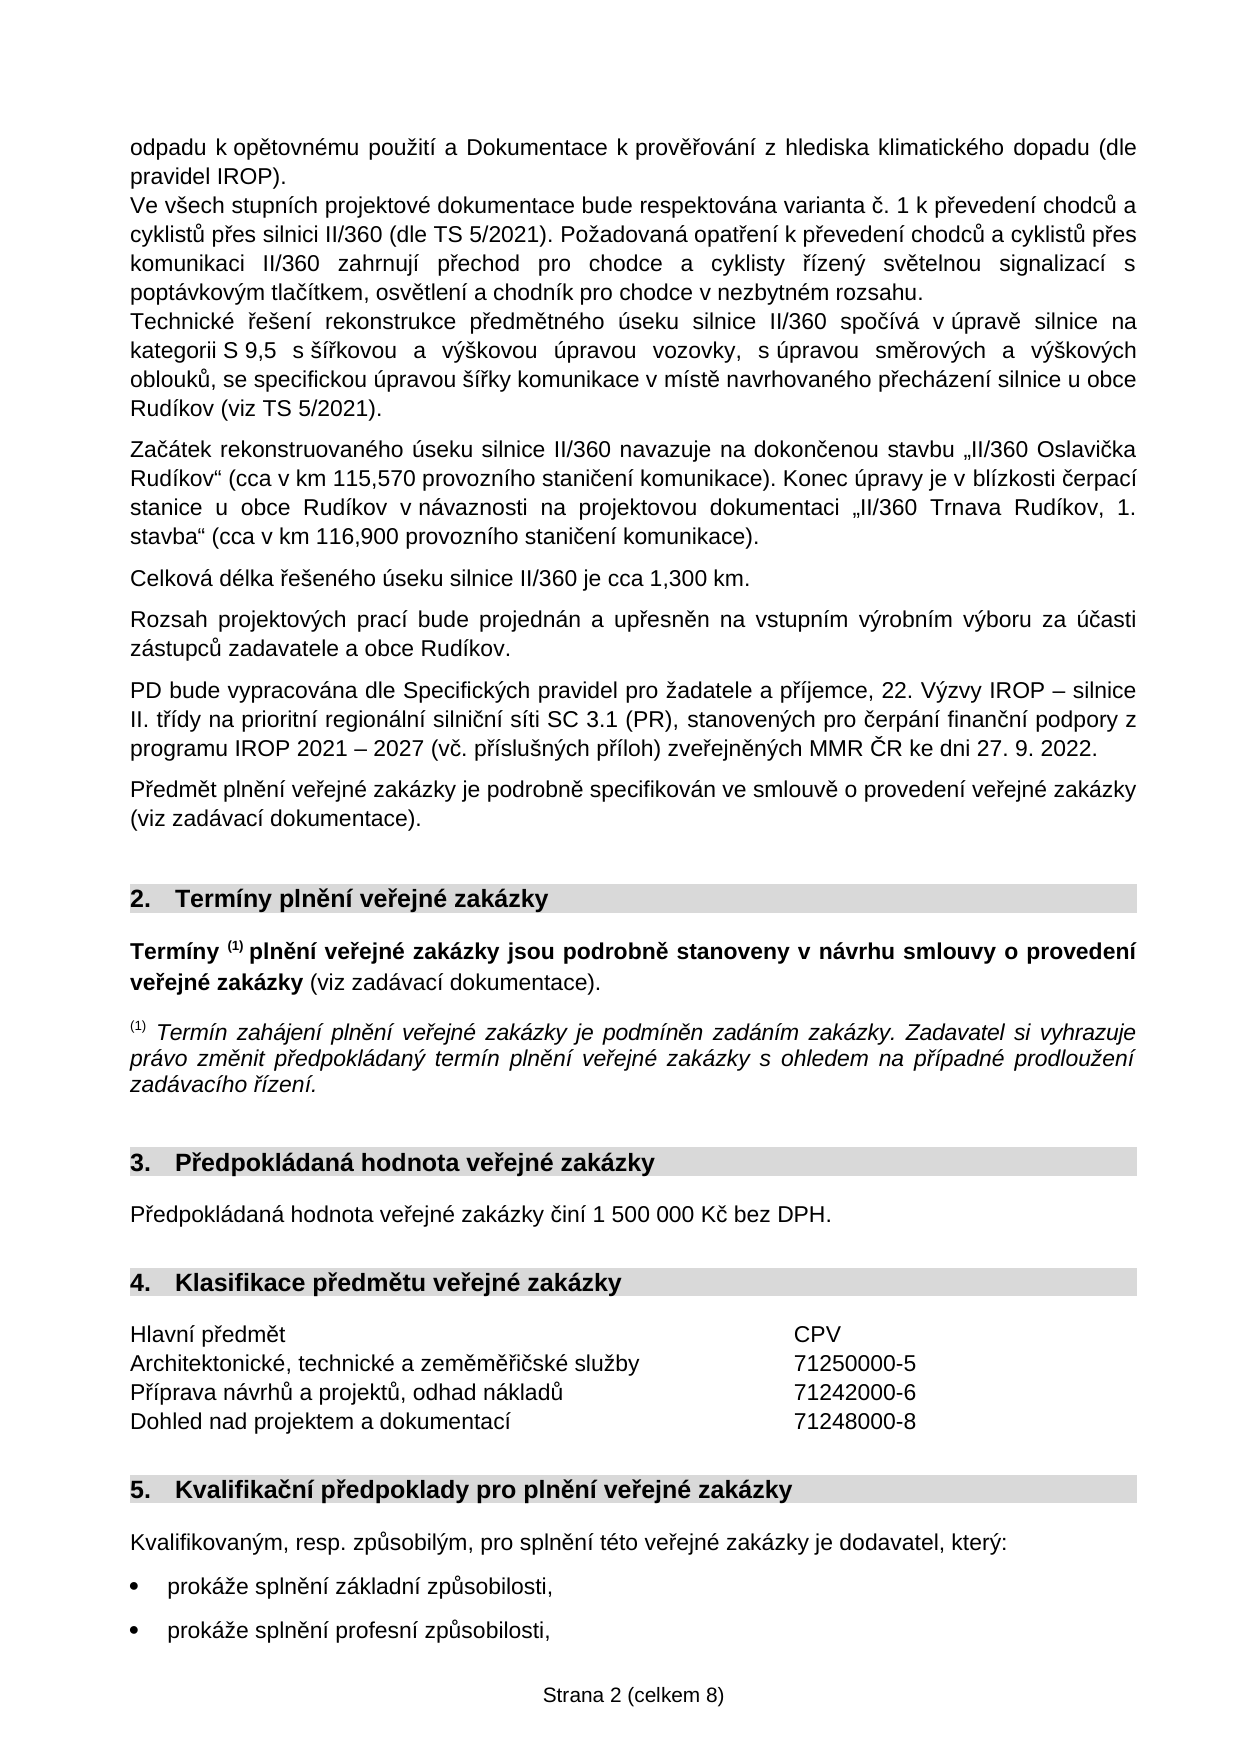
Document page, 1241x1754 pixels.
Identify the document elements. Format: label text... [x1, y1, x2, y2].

text Rozsah projektových prací bude projednán a upřesněn na vstupním výrobním výboru za účasti zástupců zadavatele a obce Rudíkov. [130, 606, 1137, 661]
text (1) Termín zahájení plnění veřejné zakázky je podmíněn zadáním zakázky. Zadavatel si vyhrazuje právo změnit předpokládaný termín plnění veřejné zakázky s ohledem na případné prodloužení zadávacího řízení. [130, 1018, 1137, 1097]
text Technické řešení rekonstrukce předmětného úseku silnice II/360 spočívá v úpravě silnice na kategorii S 9,5 s šířkovou a výškovou úpravou vozovky, s úpravou směrových a výškových oblouků, se specifickou úpravou šířky komunikace v místě navrhovaného přecházení silnice u obce Rudíkov (viz TS 5/2021). [130, 308, 1137, 421]
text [130, 134, 1137, 189]
text Celková délka řešeného úseku silnice II/360 je cca 1,300 km. [130, 565, 1137, 591]
text Termíny (1) plnění veřejné zakázky jsou podrobně stanoveny v návrhu smlouvy o provedení veřejné zakázky (viz zadávací dokumentace). [130, 938, 1137, 996]
text Hlavní předmět CPV [130, 1321, 1137, 1348]
subtitle Kvalifikační předpoklady pro plnění veřejné zakázky [130, 1475, 1137, 1503]
text Architektonické, technické a zeměměřičské služby 71250000-5 [130, 1350, 1137, 1377]
text Příprava návrhů a projektů, odhad nákladů 71242000-6 [130, 1379, 1137, 1406]
subtitle Klasifikace předmětu veřejné zakázky [130, 1268, 1137, 1296]
text Kvalifikovaným, resp. způsobilým, pro splnění této veřejné zakázky je dodavatel, který: [130, 1528, 1137, 1555]
list prokáže splnění základní způsobilosti, [130, 1573, 1137, 1599]
subtitle Předpokládaná hodnota veřejné zakázky [130, 1147, 1137, 1176]
list prokáže splnění profesní způsobilosti, [130, 1617, 1137, 1643]
text Předpokládaná hodnota veřejné zakázky činí 1 500 000 Kč bez DPH. [130, 1201, 1137, 1228]
text Předmět plnění veřejné zakázky je podrobně specifikován ve smlouvě o provedení veřejné zakázky (viz zadávací dokumentace). [130, 776, 1137, 831]
text Začátek rekonstruovaného úseku silnice II/360 navazuje na dokončenou stavbu „II/360 Oslavička Rudíkov“ (cca v km 115,570 provozního staničení komunikace). Konec úpravy je v blízkosti čerpací stanice u obce Rudíkov v návaznosti na projektovou dokumentaci „II/360 Trnava Rudíkov, 1. stavba“ (cca v km 116,900 provozního staničení komunikace). [130, 436, 1137, 549]
text Ve všech stupních projektové dokumentace bude respektována varianta č. 1 k převedení chodců a cyklistů přes silnici II/360 (dle TS 5/2021). Požadovaná opatření k převedení chodců a cyklistů přes komunikaci II/360 zahrnují přechod pro chodce a cyklisty řízený světelnou signalizací s poptávkovým tlačítkem, osvětlení a chodník pro chodce v nezbytném rozsahu. [130, 192, 1137, 305]
text PD bude vypracována dle Specifických pravidel pro žadatele a příjemce, 22. Výzvy IROP – silnice II. třídy na prioritní regionální silniční síti SC 3.1 (PR), stanovených pro čerpání finanční podpory z programu IROP 2021 – 2027 (vč. příslušných příloh) zveřejněných MMR ČR ke dni 27. 9. 2022. [130, 677, 1137, 761]
subtitle Termíny plnění veřejné zakázky [130, 884, 1137, 913]
text Dohled nad projektem a dokumentací 71248000-8 [130, 1408, 1137, 1435]
